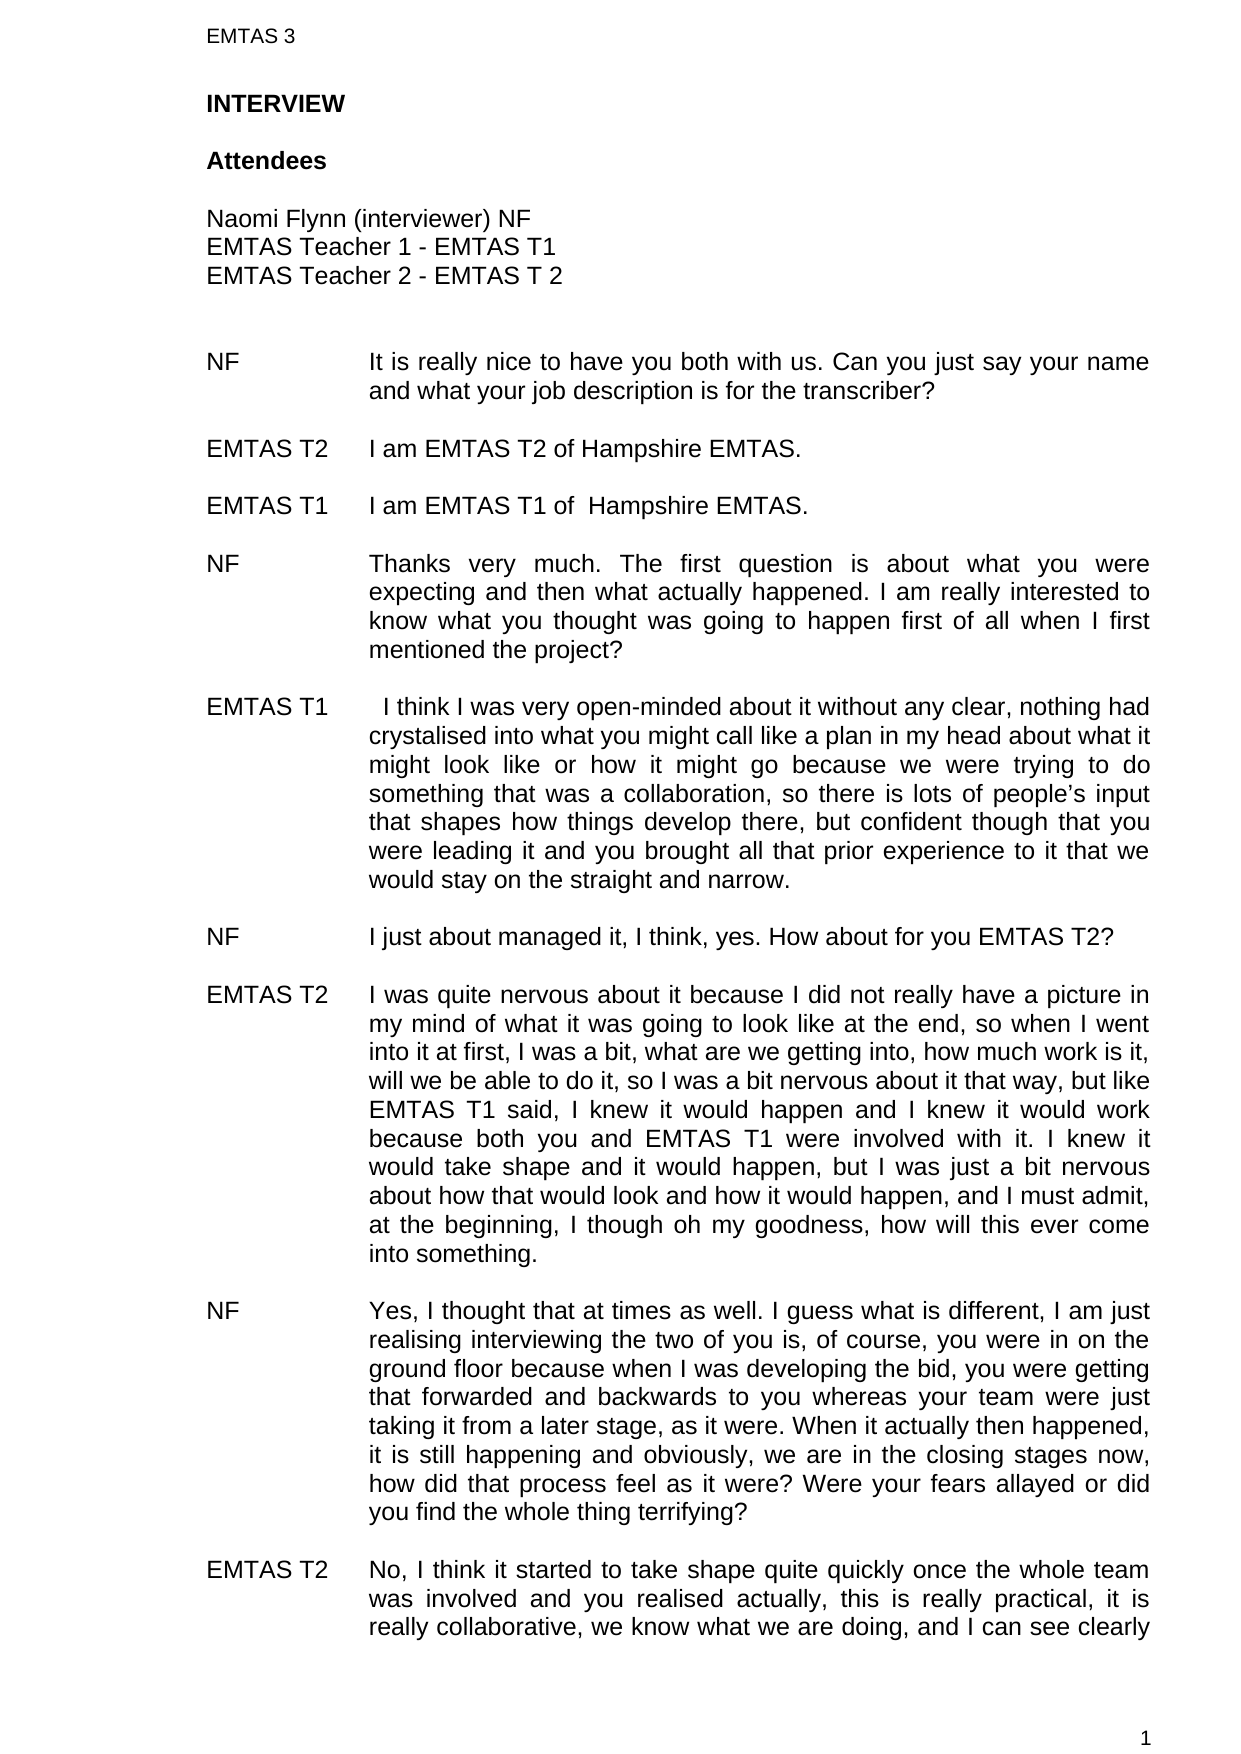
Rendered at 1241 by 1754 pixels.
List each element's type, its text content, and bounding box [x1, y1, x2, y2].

text EMTAS T1 I am EMTAS T1 of Hampshire EMTAS. [206, 491, 1152, 520]
text EMTAS Teacher 1 - EMTAS T1 [206, 232, 1152, 261]
text EMTAS T2 I was quite nervous about it because I did not really have a picture in my mind of what it was going to look like at the end, so when I went into it at first, I was a bit, what are we getting into, how much work is it, will we be able to do it, so I was a bit nervous about it that way, but like EMTAS T1 said, I knew it would happen and I knew it would work because both you and EMTAS T1 were involved with it. I knew it would take shape and it would happen, but I was just a bit nervous about how that would look and how it would happen, and I must admit, at the beginning, I though oh my goodness, how will this ever come into something. [206, 980, 1152, 1267]
text Attendees [206, 146, 1152, 175]
text EMTAS Teacher 2 - EMTAS T 2 [206, 261, 1152, 290]
text NF Yes, I thought that at times as well. I guess what is different, I am just realising interviewing the two of you is, of course, you were in on the ground floor because when I was developing the bid, you were getting that forwarded and backwards to you whereas your team were just taking it from a later stage, as it were. When it actually then happened, it is still happening and obviously, we are in the closing stages now, how did that process feel as it were? Were your fears allayed or did you find the whole thing terrifying? [206, 1296, 1152, 1526]
text EMTAS T2 I am EMTAS T2 of Hampshire EMTAS. [206, 434, 1152, 462]
text EMTAS T1 I think I was very open-minded about it without any clear, nothing had crystalised into what you might call like a plan in my head about what it might look like or how it might go because we were trying to do something that was a collaboration, so there is lots of people’s input that shapes how things develop there, but confident though that you were leading it and you brought all that prior experience to it that we would stay on the straight and narrow. [206, 692, 1152, 894]
text NF It is really nice to have you both with us. Can you just say your name and what your job description is for the transcriber? [206, 347, 1152, 405]
text Naomi Flynn (interviewer) NF [206, 204, 1152, 232]
text NF Thanks very much. The first question is about what you were expecting and then what actually happened. I am really interested to know what you thought was going to happen first of all when I first mentioned the project? [206, 549, 1152, 664]
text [206, 1555, 1152, 1641]
text NF I just about managed it, I think, yes. How about for you EMTAS T2? [206, 922, 1152, 951]
text INTERVIEW [206, 89, 1152, 117]
